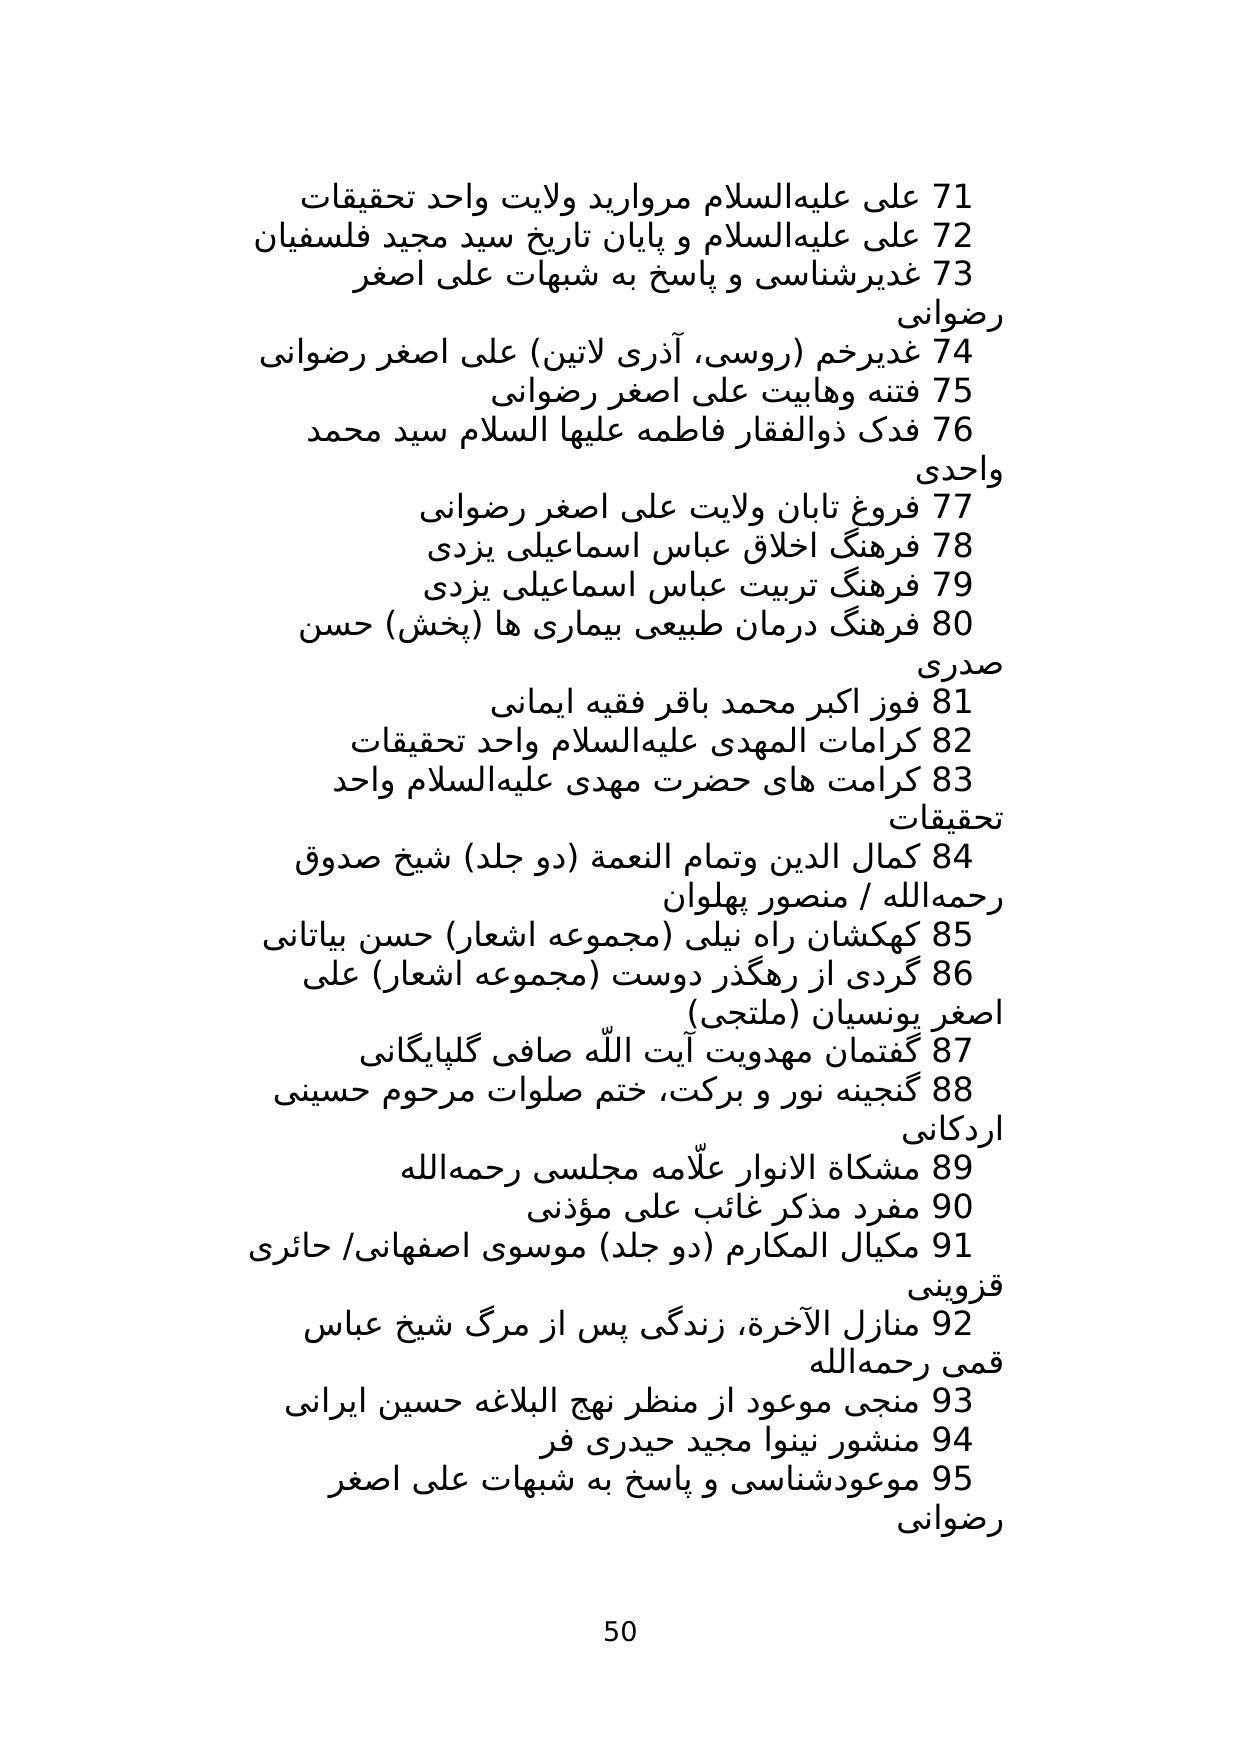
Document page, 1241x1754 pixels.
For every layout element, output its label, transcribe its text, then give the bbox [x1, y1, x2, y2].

text 79 فرهنگ تربیت عباس اسماعیلی یزدی [236, 566, 1004, 604]
text 80 فرهنگ درمان طبیعی بیماری ها (پخش) حسن صدری [236, 604, 1004, 682]
text 72 علی عليه‌السلام و پایان تاریخ سید مجید فلسفیان [236, 216, 1004, 255]
text 87 گفتمان مهدویت آیت اللّه صافی گلپایگانی [236, 1032, 1004, 1071]
text 86 گردی از رهگذر دوست (مجموعه اشعار) علی اصغر یونسیان (ملتجی) [236, 954, 1004, 1032]
text 94 منشور نینوا مجید حیدری فر [236, 1421, 1004, 1459]
text 90 مفرد مذکر غائب علی مؤذنی [236, 1187, 1004, 1226]
text 77 فروغ تابان ولایت علی اصغر رضوانی [236, 488, 1004, 527]
text 88 گنجینه نور و برکت، ختم صلوات مرحوم حسینی اردکانی [236, 1071, 1004, 1148]
text 78 فرهنگ اخلاق عباس اسماعیلی یزدی [236, 527, 1004, 566]
text 83 کرامت های حضرت مهدی عليه‌السلام واحد تحقیقات [236, 760, 1004, 838]
text 76 فدک ذوالفقار فاطمه علیها السلام سید محمد واحدی [236, 410, 1004, 488]
text 93 منجی موعود از منظر نهج البلاغه حسین ایرانی [236, 1382, 1004, 1421]
text 95 موعودشناسی و پاسخ به شبهات علی اصغر رضوانی [236, 1459, 1004, 1537]
text 71 علی عليه‌السلام مروارید ولایت واحد تحقیقات [236, 177, 1004, 216]
text 92 منازل الآخرة، زندگی پس از مرگ شیخ عباس قمی رحمه‌الله [236, 1304, 1004, 1382]
text 74 غدیرخم (روسی، آذری لاتین) علی اصغر رضوانی [236, 333, 1004, 371]
text 85 کهکشان راه نیلی (مجموعه اشعار) حسن بیاتانی [236, 915, 1004, 954]
text 91 مکیال المکارم (دو جلد) موسوی اصفهانی/ حائری قزوینی [236, 1226, 1004, 1304]
text 75 فتنه وهابیت علی اصغر رضوانی [236, 371, 1004, 410]
text 81 فوز اکبر محمد باقر فقیه ایمانی [236, 682, 1004, 721]
text 84 کمال الدین وتمام النعمة (دو جلد) شیخ صدوق رحمه‌الله / منصور پهلوان [236, 838, 1004, 915]
text 73 غدیرشناسی و پاسخ به شبهات علی اصغر رضوانی [236, 255, 1004, 333]
text 82 کرامات المهدی عليه‌السلام واحد تحقیقات [236, 721, 1004, 760]
text 89 مشکاة الانوار علّامه مجلسی رحمه‌الله [236, 1148, 1004, 1187]
